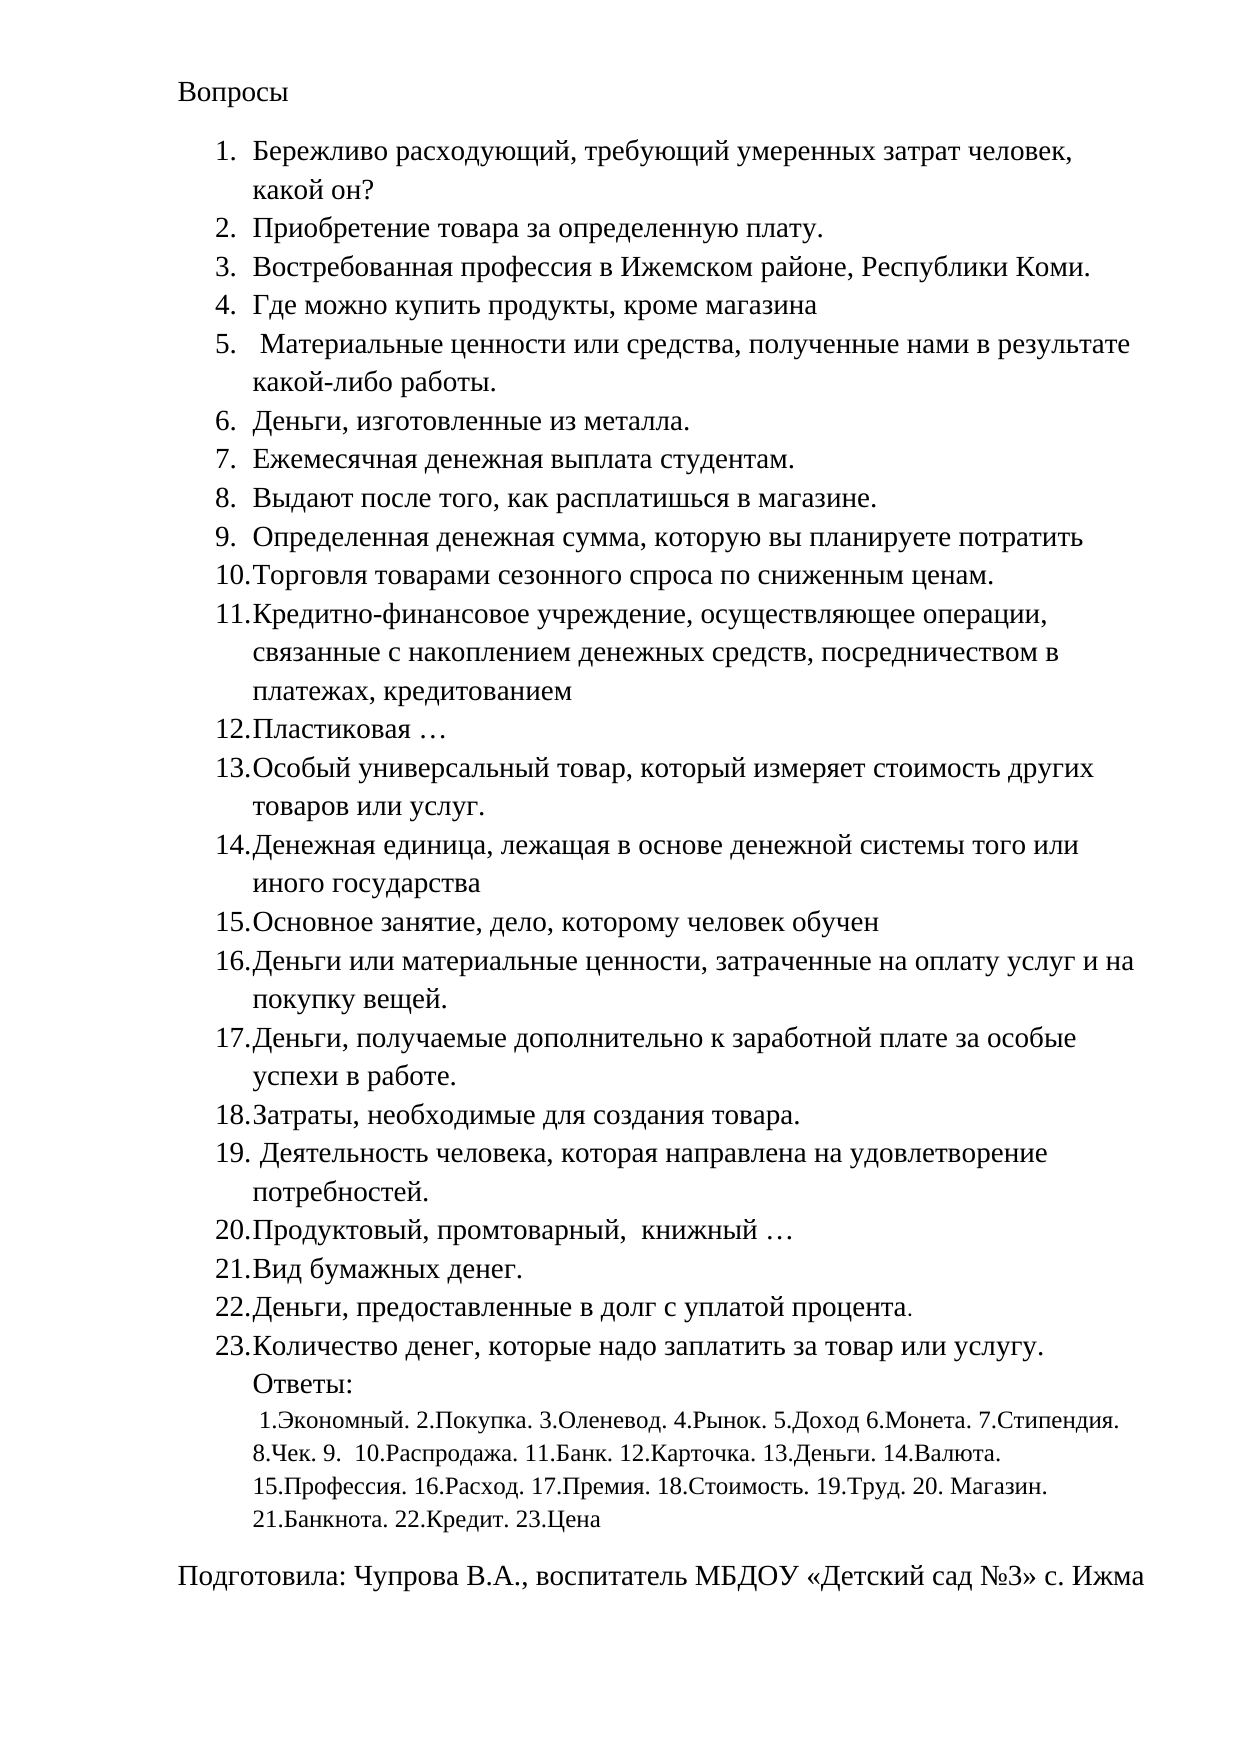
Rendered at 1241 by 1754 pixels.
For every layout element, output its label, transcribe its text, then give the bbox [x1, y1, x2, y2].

list Кредитно-финансовое учреждение, осуществляющее операции, связанные с накоплением денежных средств, посредничеством в платежах, кредитованием [215, 596, 1152, 706]
list Ответы: [252, 1367, 1152, 1400]
list Деньги или материальные ценности, затраченные на оплату услуг и на покупку вещей. [215, 943, 1152, 1015]
list 1.Экономный. 2.Покупка. 3.Оленевод. 4.Рынок. 5.Доход 6.Монета. 7.Стипендия. 8.Чек. 9. 10.Распродажа. 11.Банк. 12.Карточка. 13.Деньги. 14.Валюта. 15.Профессия. 16.Расход. 17.Премия. 18.Стоимость. 19.Труд. 20. Магазин. 21.Банкнота. 22.Кредит. 23.Цена [252, 1405, 1152, 1533]
list Определенная денежная сумма, которую вы планируете потратить [215, 519, 1152, 552]
list Востребованная профессия в Ижемском районе, Республики Коми. [215, 249, 1152, 282]
list Продуктовый, промтоварный, книжный … [215, 1212, 1152, 1246]
list Деньги, получаемые дополнительно к заработной плате за особые успехи в работе. [215, 1020, 1152, 1092]
list Материальные ценности или средства, полученные нами в результате какой-либо работы. [215, 326, 1152, 398]
list Вид бумажных денег. [215, 1251, 1152, 1284]
text Подготовила: Чупрова В.А., воспитатель МБДОУ «Детский сад №3» с. Ижма [177, 1558, 1152, 1592]
list Приобретение товара за определенную плату. [215, 210, 1152, 244]
list Количество денег, которые надо заплатить за товар или услугу. [215, 1328, 1152, 1362]
list Выдают после того, как расплатишься в магазине. [215, 480, 1152, 514]
list Ежемесячная денежная выплата студентам. [215, 442, 1152, 475]
list Особый универсальный товар, который измеряет стоимость других товаров или услуг. [215, 750, 1152, 822]
list Пластиковая … [215, 711, 1152, 745]
list Торговля товарами сезонного спроса по сниженным ценам. [215, 557, 1152, 591]
list Деятельность человека, которая направлена на удовлетворение потребностей. [215, 1135, 1152, 1207]
list Деньги, изготовленные из металла. [215, 403, 1152, 437]
text Вопросы [177, 74, 1152, 107]
list Где можно купить продукты, кроме магазина [215, 287, 1152, 321]
list Основное занятие, дело, которому человек обучен [215, 904, 1152, 938]
list Денежная единица, лежащая в основе денежной системы того или иного государства [215, 827, 1152, 899]
list Бережливо расходующий, требующий умеренных затрат человек, какой он? [215, 133, 1152, 205]
list Деньги, предоставленные в долг с уплатой процента. [215, 1289, 1152, 1323]
list Затраты, необходимые для создания товара. [215, 1097, 1152, 1130]
